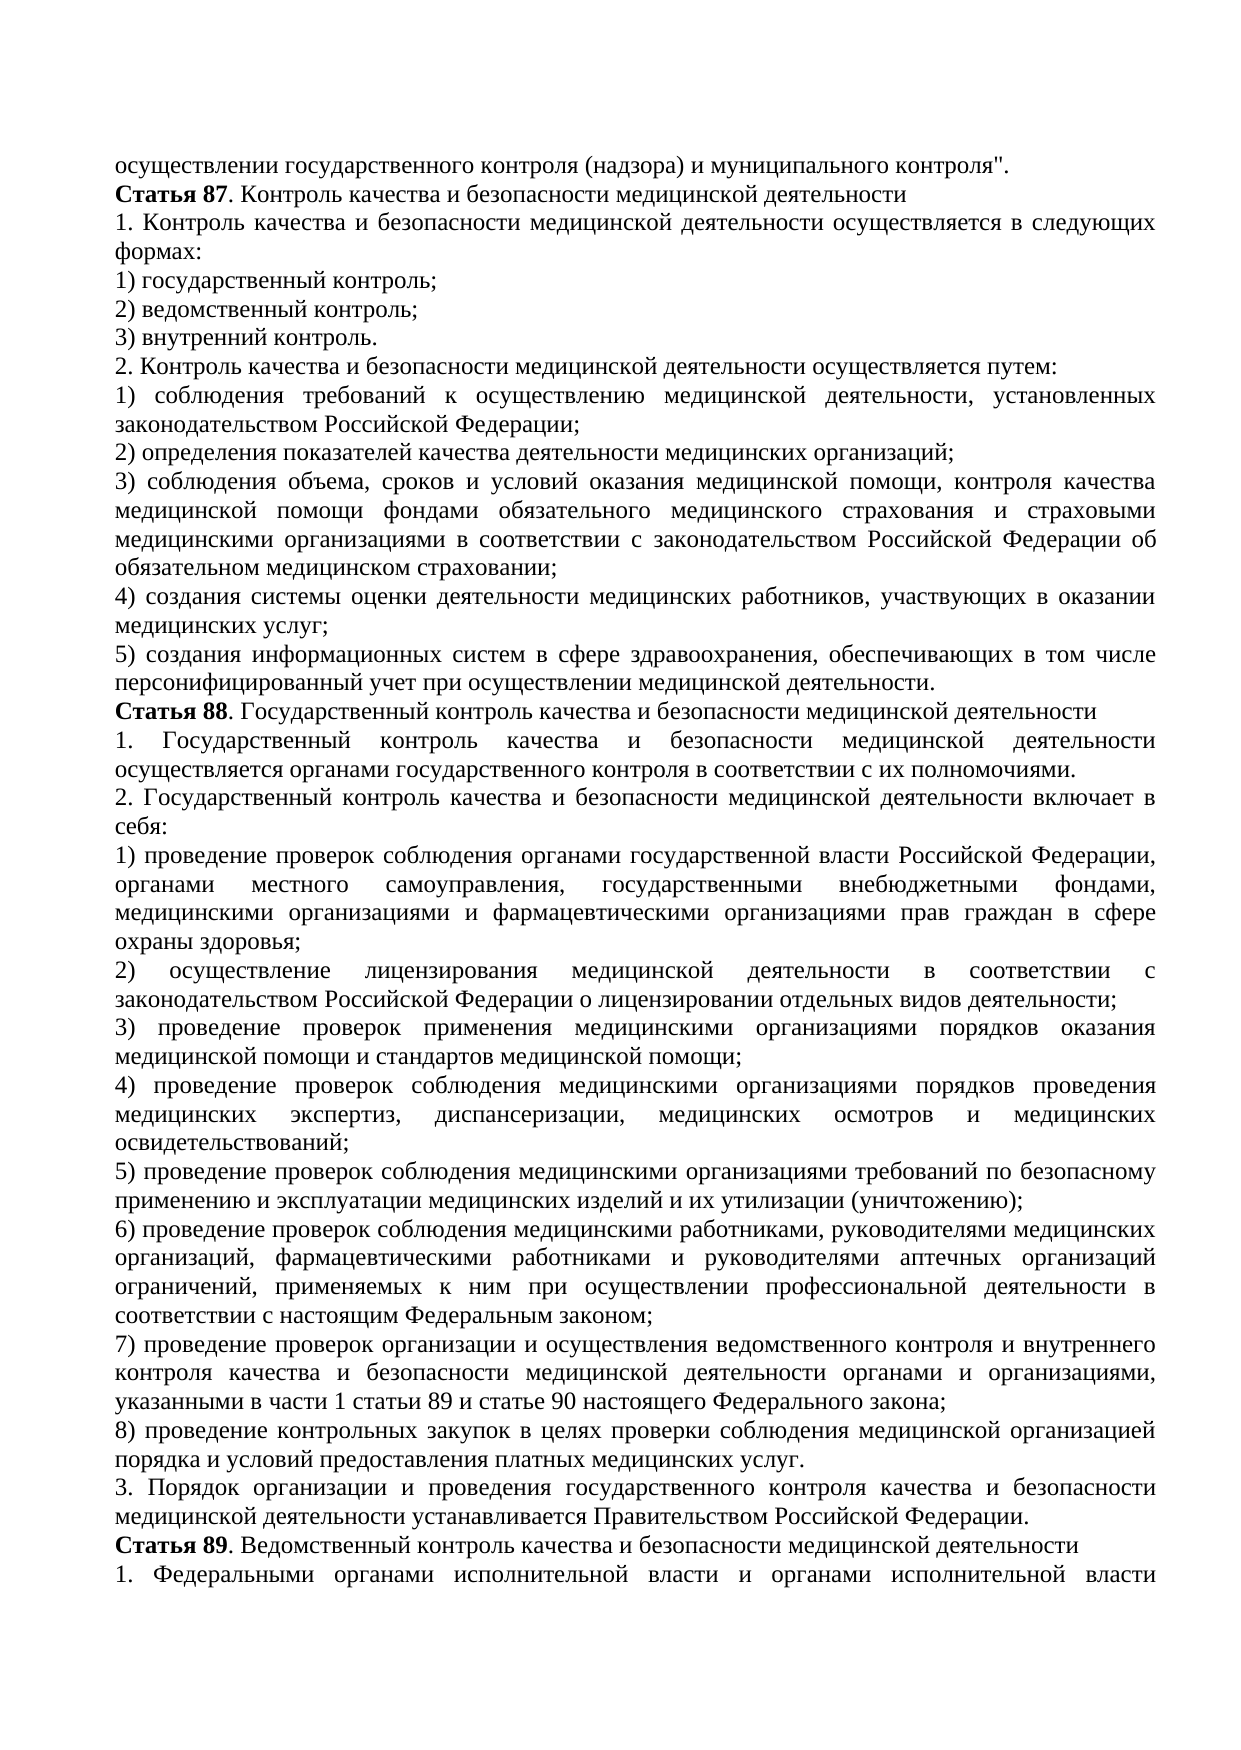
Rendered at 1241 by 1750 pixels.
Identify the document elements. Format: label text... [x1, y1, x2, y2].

text 4) создания системы оценки деятельности медицинских работников, участвующих в оказании медицинских услуг; [114, 581, 1157, 639]
text 7) проведение проверок организации и осуществления ведомственного контроля и внутреннего контроля качества и безопасности медицинской деятельности органами и организациями, указанными в части 1 статьи 89 и статье 90 настоящего Федерального закона; [114, 1329, 1157, 1415]
text 1) проведение проверок соблюдения органами государственной власти Российской Федерации, органами местного самоуправления, государственными внебюджетными фондами, медицинскими организациями и фармацевтическими организациями прав граждан в сфере охраны здоровья; [114, 840, 1157, 955]
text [114, 150, 1157, 179]
text 3) соблюдения объема, сроков и условий оказания медицинской помощи, контроля качества медицинской помощи фондами обязательного медицинского страхования и страховыми медицинскими организациями в соответствии с законодательством Российской Федерации об обязательном медицинском страховании; [114, 466, 1157, 581]
text 5) проведение проверок соблюдения медицинскими организациями требований по безопасному применению и эксплуатации медицинских изделий и их утилизации (уничтожению); [114, 1156, 1157, 1214]
text 1) государственный контроль; [114, 265, 1157, 294]
text 3. Порядок организации и проведения государственного контроля качества и безопасности медицинской деятельности устанавливается Правительством Российской Федерации. [114, 1472, 1157, 1530]
text 2) ведомственный контроль; [114, 294, 1157, 322]
text 1. Контроль качества и безопасности медицинской деятельности осуществляется в следующих формах: [114, 207, 1157, 265]
text 2) осуществление лицензирования медицинской деятельности в соответствии с законодательством Российской Федерации о лицензировании отдельных видов деятельности; [114, 955, 1157, 1012]
text 4) проведение проверок соблюдения медицинскими организациями порядков проведения медицинских экспертиз, диспансеризации, медицинских осмотров и медицинских освидетельствований; [114, 1070, 1157, 1156]
text 6) проведение проверок соблюдения медицинскими работниками, руководителями медицинских организаций, фармацевтическими работниками и руководителями аптечных организаций ограничений, применяемых к ним при осуществлении профессиональной деятельности в соответствии с настоящим Федеральным законом; [114, 1214, 1157, 1329]
text 2. Государственный контроль качества и безопасности медицинской деятельности включает в себя: [114, 782, 1157, 840]
text 1. Государственный контроль качества и безопасности медицинской деятельности осуществляется органами государственного контроля в соответствии с их полномочиями. [114, 725, 1157, 782]
text 3) внутренний контроль. [114, 322, 1157, 351]
text 8) проведение контрольных закупок в целях проверки соблюдения медицинской организацией порядка и условий предоставления платных медицинских услуг. [114, 1415, 1157, 1472]
text 2) определения показателей качества деятельности медицинских организаций; [114, 437, 1157, 466]
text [114, 1559, 1157, 1587]
text Статья 89. Ведомственный контроль качества и безопасности медицинской деятельности [114, 1530, 1157, 1559]
text Статья 87. Контроль качества и безопасности медицинской деятельности [114, 179, 1157, 207]
text 5) создания информационных систем в сфере здравоохранения, обеспечивающих в том числе персонифицированный учет при осуществлении медицинской деятельности. [114, 639, 1157, 696]
text Статья 88. Государственный контроль качества и безопасности медицинской деятельности [114, 696, 1157, 725]
text 3) проведение проверок применения медицинскими организациями порядков оказания медицинской помощи и стандартов медицинской помощи; [114, 1012, 1157, 1070]
text 1) соблюдения требований к осуществлению медицинской деятельности, установленных законодательством Российской Федерации; [114, 380, 1157, 437]
text 2. Контроль качества и безопасности медицинской деятельности осуществляется путем: [114, 351, 1157, 380]
